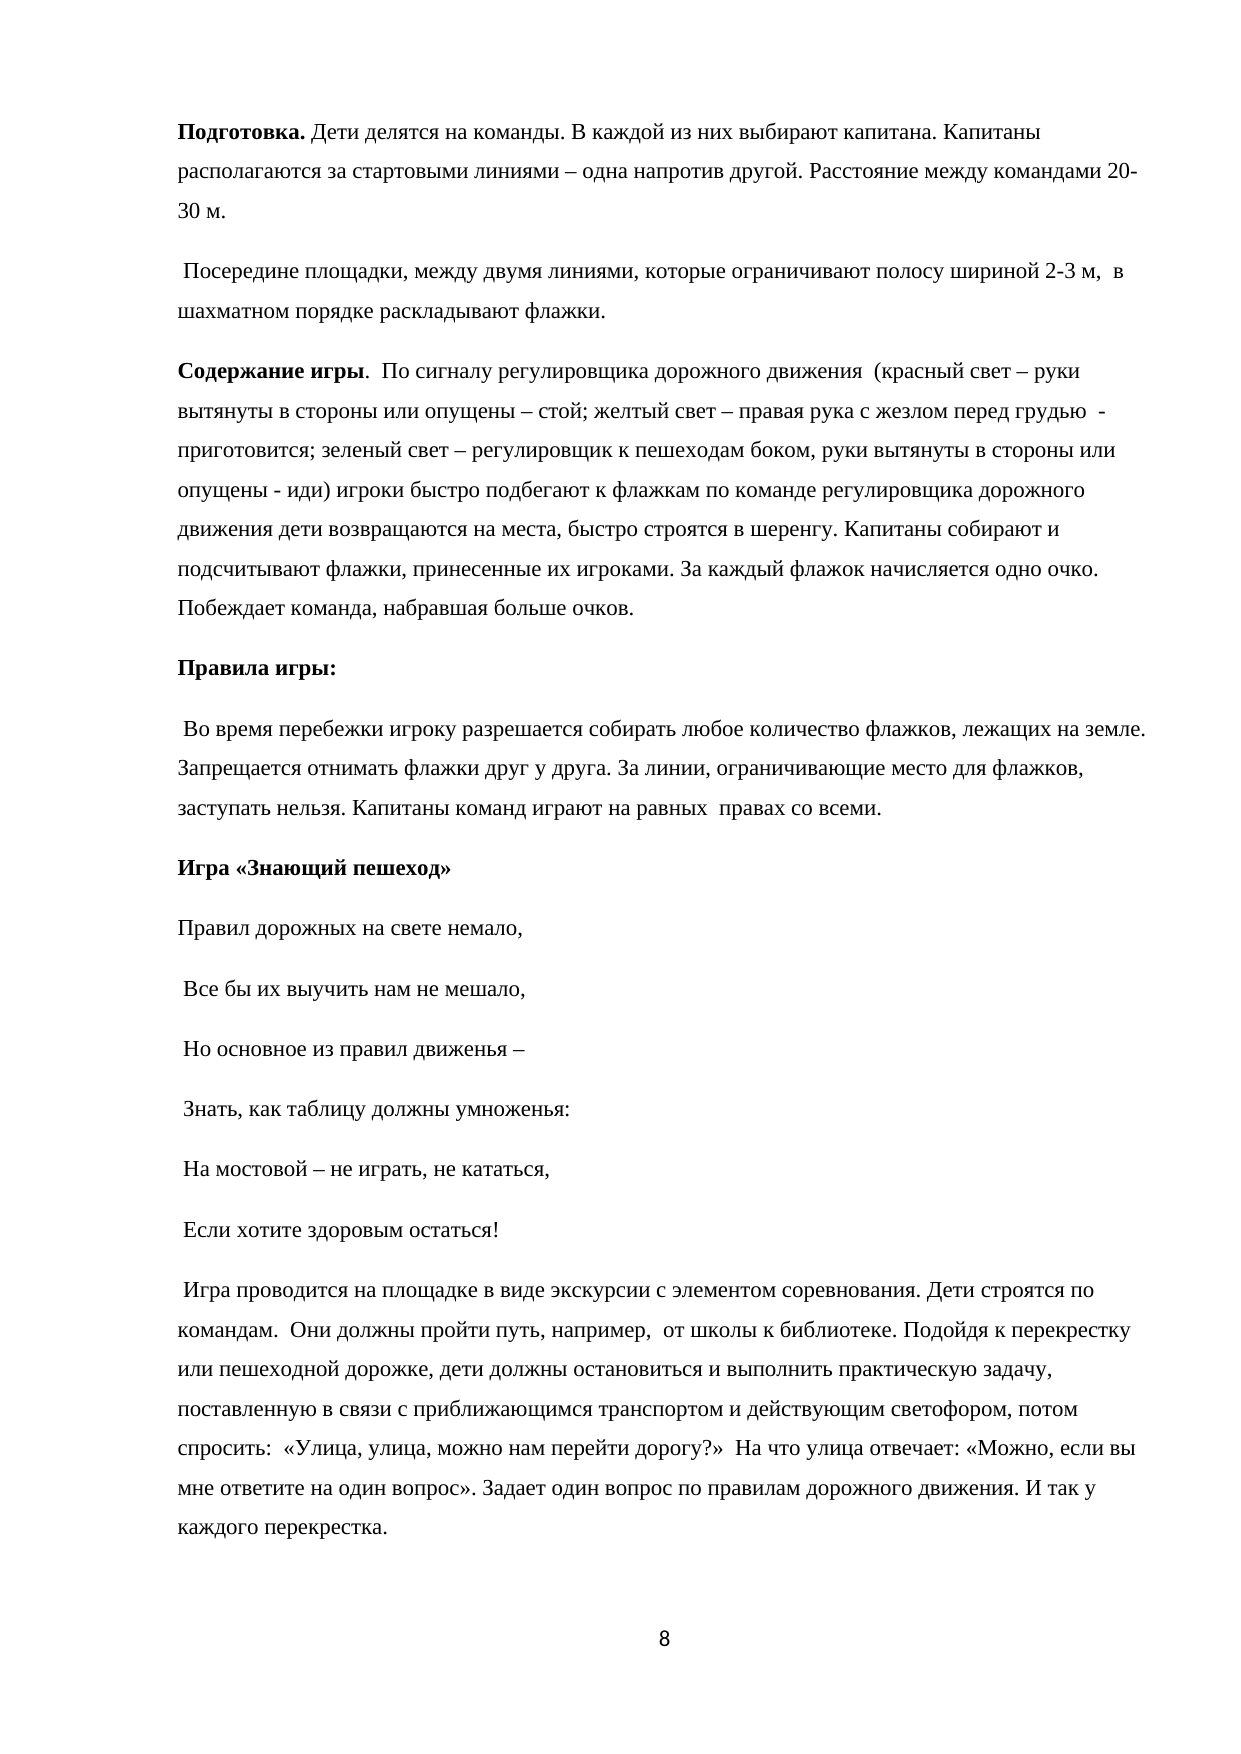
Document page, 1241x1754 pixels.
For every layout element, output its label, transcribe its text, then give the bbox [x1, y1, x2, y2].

text Подготовка. Дети делятся на команды. В каждой из них выбирают капитана. Капитаны располагаются за стартовыми линиями – одна напротив другой. Расстояние между командами 20-30 м. [177, 118, 1152, 223]
text Игра «Знающий пешеход» [177, 854, 1152, 880]
text Все бы их выучить нам не мешало, [177, 974, 1152, 1001]
text Правил дорожных на свете немало, [177, 914, 1152, 941]
text Во время перебежки игроку разрешается собирать любое количество флажков, лежащих на земле. Запрещается отнимать флажки друг у друга. За линии, ограничивающие место для флажков, заступать нельзя. Капитаны команд играют на равных правах со всеми. [177, 715, 1152, 820]
text Игра проводится на площадке в виде экскурсии с элементом соревнования. Дети строятся по командам. Они должны пройти путь, например, от школы к библиотеке. Подойдя к перекрестку или пешеходной дорожке, дети должны остановиться и выполнить практическую задачу, поставленную в связи с приближающимся транспортом и действующим светофором, потом спросить: «Улица, улица, можно нам перейти дорогу?» На что улица отвечает: «Можно, если вы мне ответите на один вопрос». Задает один вопрос по правилам дорожного движения. И так у каждого перекрестка. [177, 1276, 1152, 1539]
text Знать, как таблицу должны умноженья: [177, 1095, 1152, 1122]
text Правила игры: [177, 654, 1152, 681]
text Содержание игры. По сигналу регулировщика дорожного движения (красный свет – руки вытянуты в стороны или опущены – стой; желтый свет – правая рука с жезлом перед грудью -приготовится; зеленый свет – регулировщик к пешеходам боком, руки вытянуты в стороны или опущены - иди) игроки быстро подбегают к флажкам по команде регулировщика дорожного движения дети возвращаются на места, быстро строятся в шеренгу. Капитаны собирают и подсчитывают флажки, принесенные их игроками. За каждый флажок начисляется одно очко. Побеждает команда, набравшая больше очков. [177, 357, 1152, 620]
text Но основное из правил движенья – [177, 1035, 1152, 1061]
text Если хотите здоровым остаться! [177, 1216, 1152, 1242]
text Посередине площадки, между двумя линиями, которые ограничивают полосу шириной 2-3 м, в шахматном порядке раскладывают флажки. [177, 257, 1152, 323]
text На мостовой – не играть, не кататься, [177, 1156, 1152, 1182]
